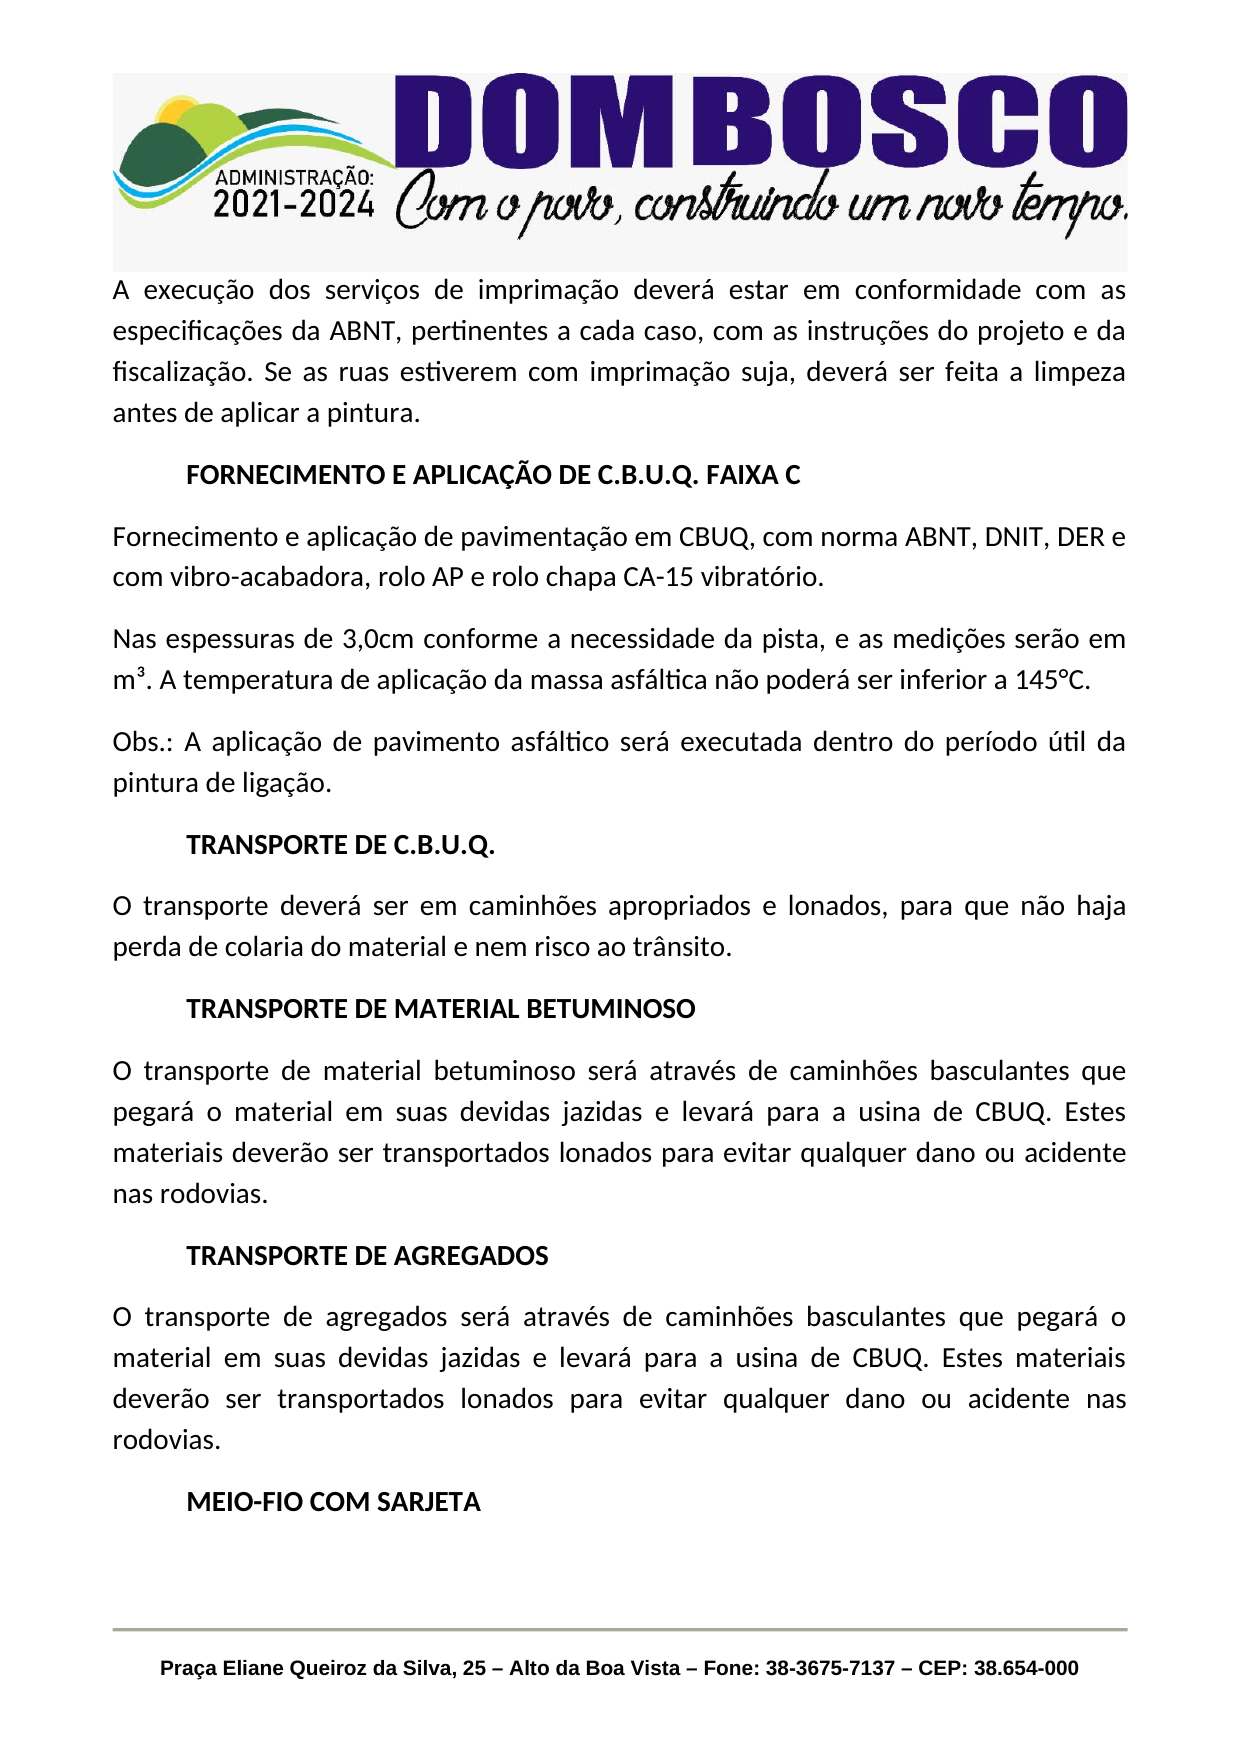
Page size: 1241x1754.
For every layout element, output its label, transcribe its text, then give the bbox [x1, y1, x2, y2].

text MEIO-FIO COM SARJETA [112, 1483, 1128, 1518]
text TRANSPORTE DE AGREGADOS [112, 1237, 1128, 1272]
text A execução dos serviços de imprimação deverá estar em conformidade com as especificações da ABNT, pertinentes a cada caso, com as instruções do projeto e da fiscalização. Se as ruas estiverem com imprimação suja, deverá ser feita a limpeza antes de aplicar a pintura. [112, 272, 1128, 430]
text TRANSPORTE DE C.B.U.Q. [112, 826, 1128, 861]
text TRANSPORTE DE MATERIAL BETUMINOSO [112, 990, 1128, 1026]
text O transporte de agregados será através de caminhões basculantes que pegará o material em suas devidas jazidas e levará para a usina de CBUQ. Estes materiais deverão ser transportados lonados para evitar qualquer dano ou acidente nas rodovias. [112, 1298, 1128, 1457]
text O transporte deverá ser em caminhões apropriados e lonados, para que não haja perda de colaria do material e nem risco ao trânsito. [112, 887, 1128, 964]
text Fornecimento e aplicação de pavimentação em CBUQ, com norma ABNT, DNIT, DER e com vibro-acabadora, rolo AP e rolo chapa CA-15 vibratório. [112, 518, 1128, 594]
picture [112, 73, 1128, 272]
text Obs.: A aplicação de pavimento asfáltico será executada dentro do período útil da pintura de ligação. [112, 723, 1128, 799]
text Nas espessuras de 3,0cm conforme a necessidade da pista, e as medições serão em m³. A temperatura de aplicação da massa asfáltica não poderá ser inferior a 145°C. [112, 620, 1128, 697]
text O transporte de material betuminoso será através de caminhões basculantes que pegará o material em suas devidas jazidas e levará para a usina de CBUQ. Estes materiais deverão ser transportados lonados para evitar qualquer dano ou acidente nas rodovias. [112, 1052, 1128, 1210]
text FORNECIMENTO E APLICAÇÃO DE C.B.U.Q. FAIXA C [112, 456, 1128, 491]
